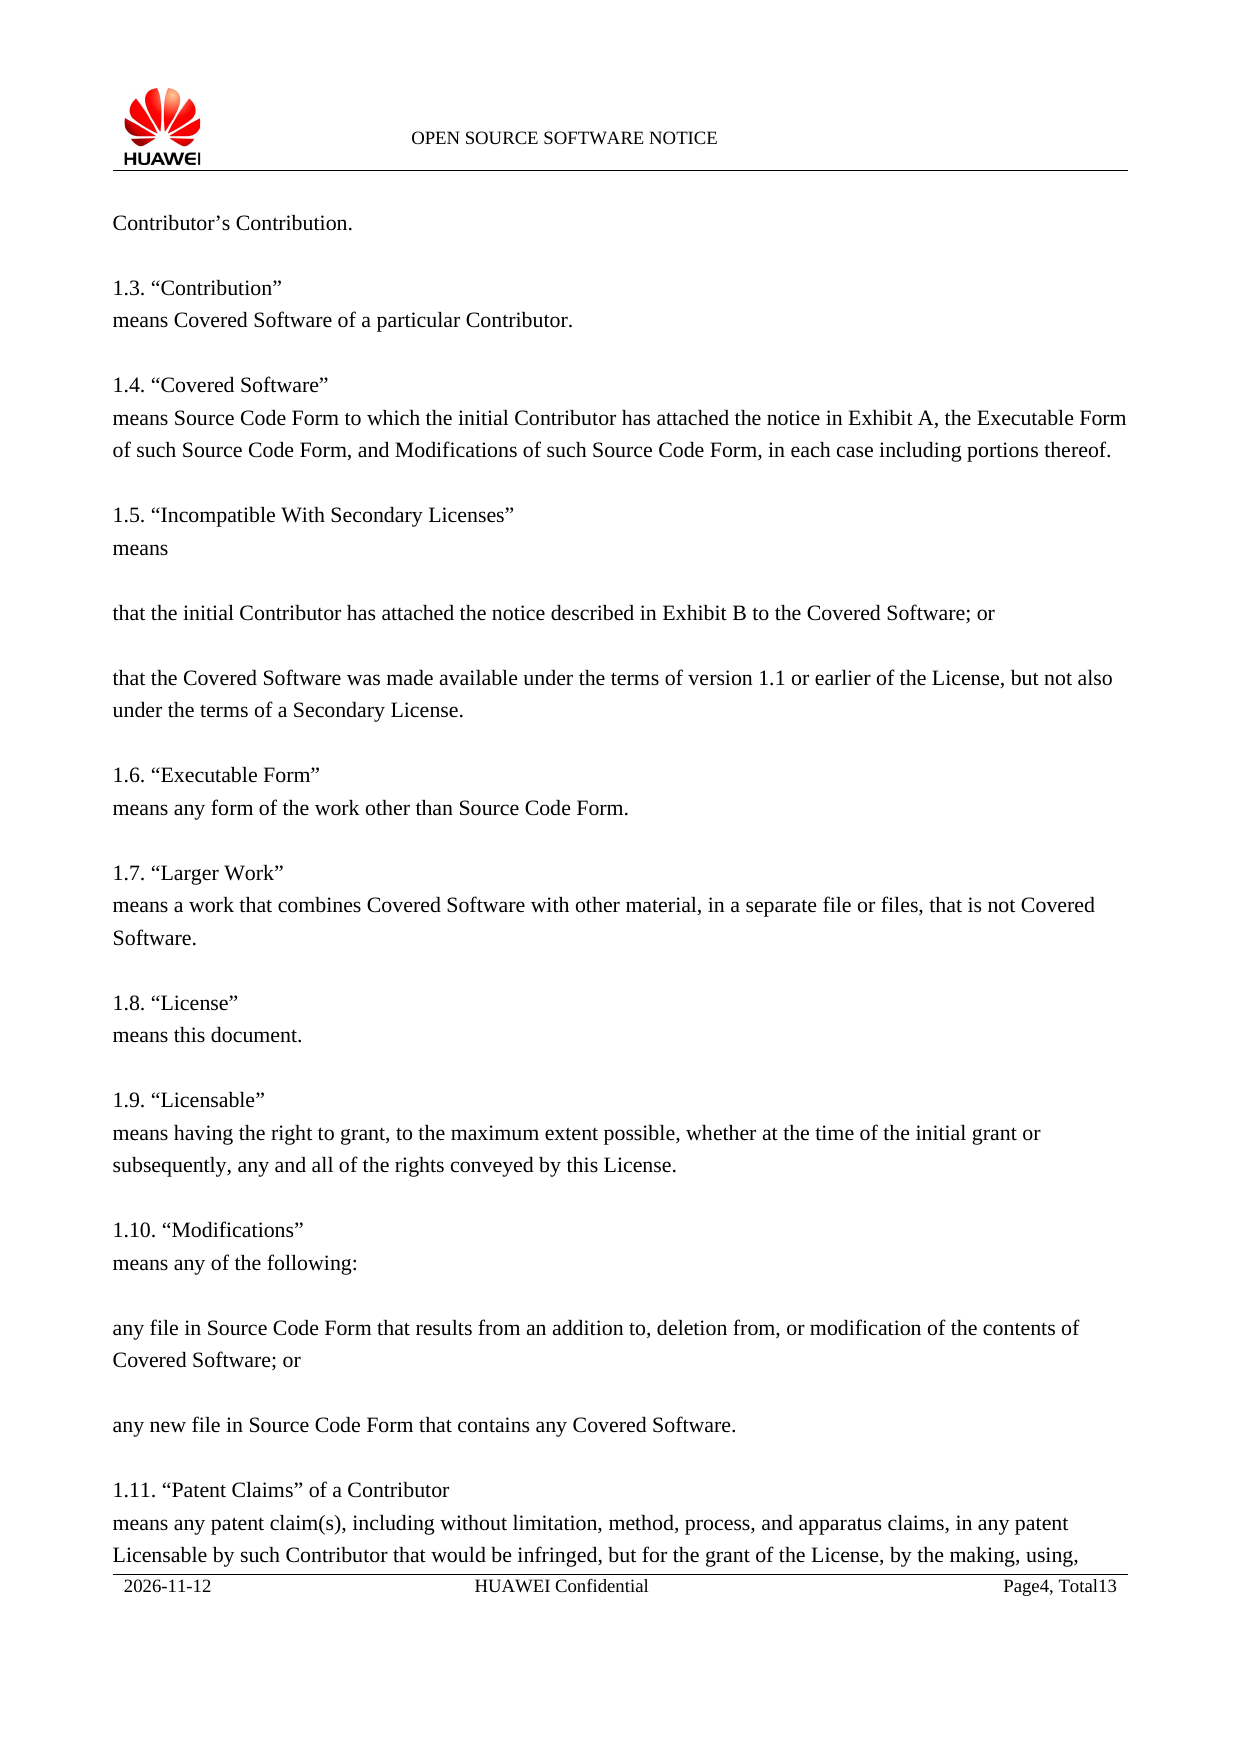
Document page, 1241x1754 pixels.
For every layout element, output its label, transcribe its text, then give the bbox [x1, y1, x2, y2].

picture [124, 88, 201, 165]
